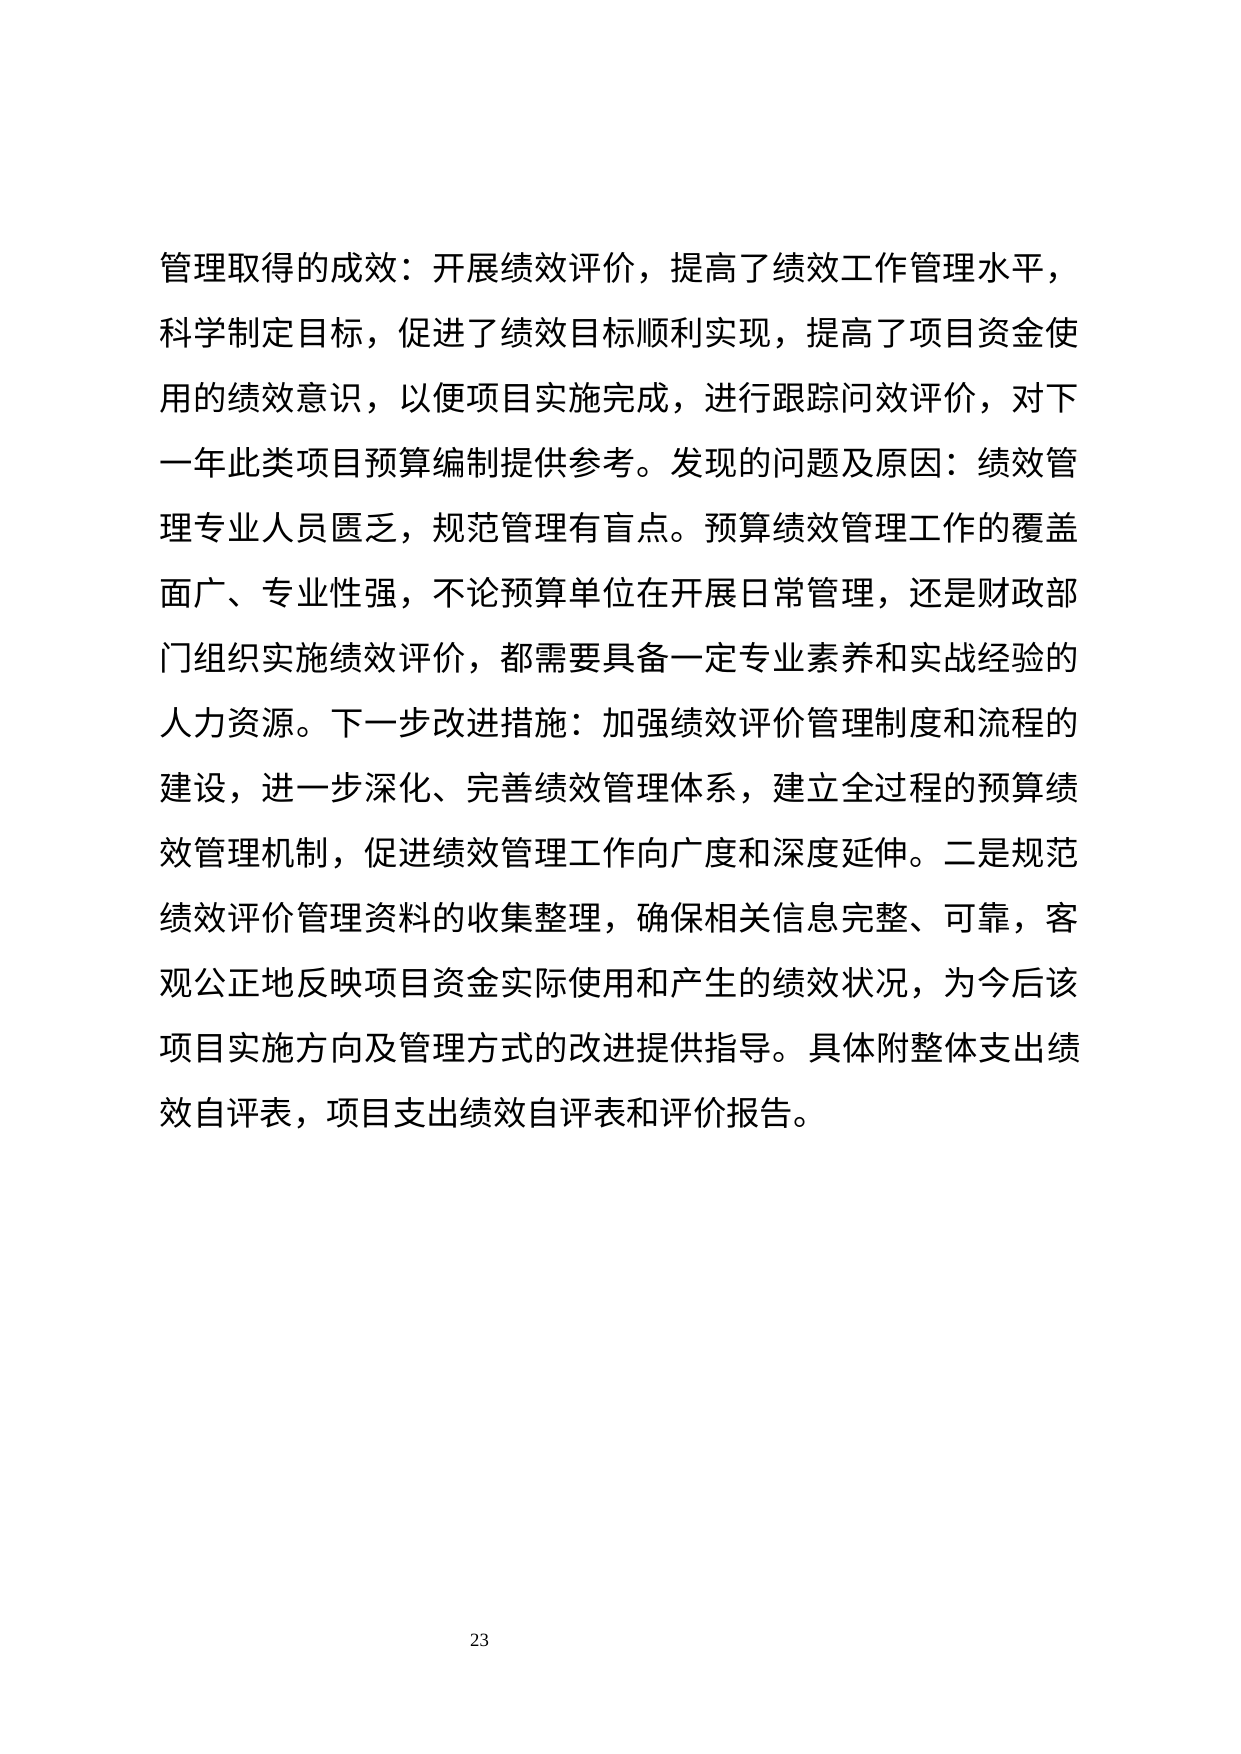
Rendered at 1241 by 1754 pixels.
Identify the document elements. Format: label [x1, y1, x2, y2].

text [159, 233, 1081, 1143]
